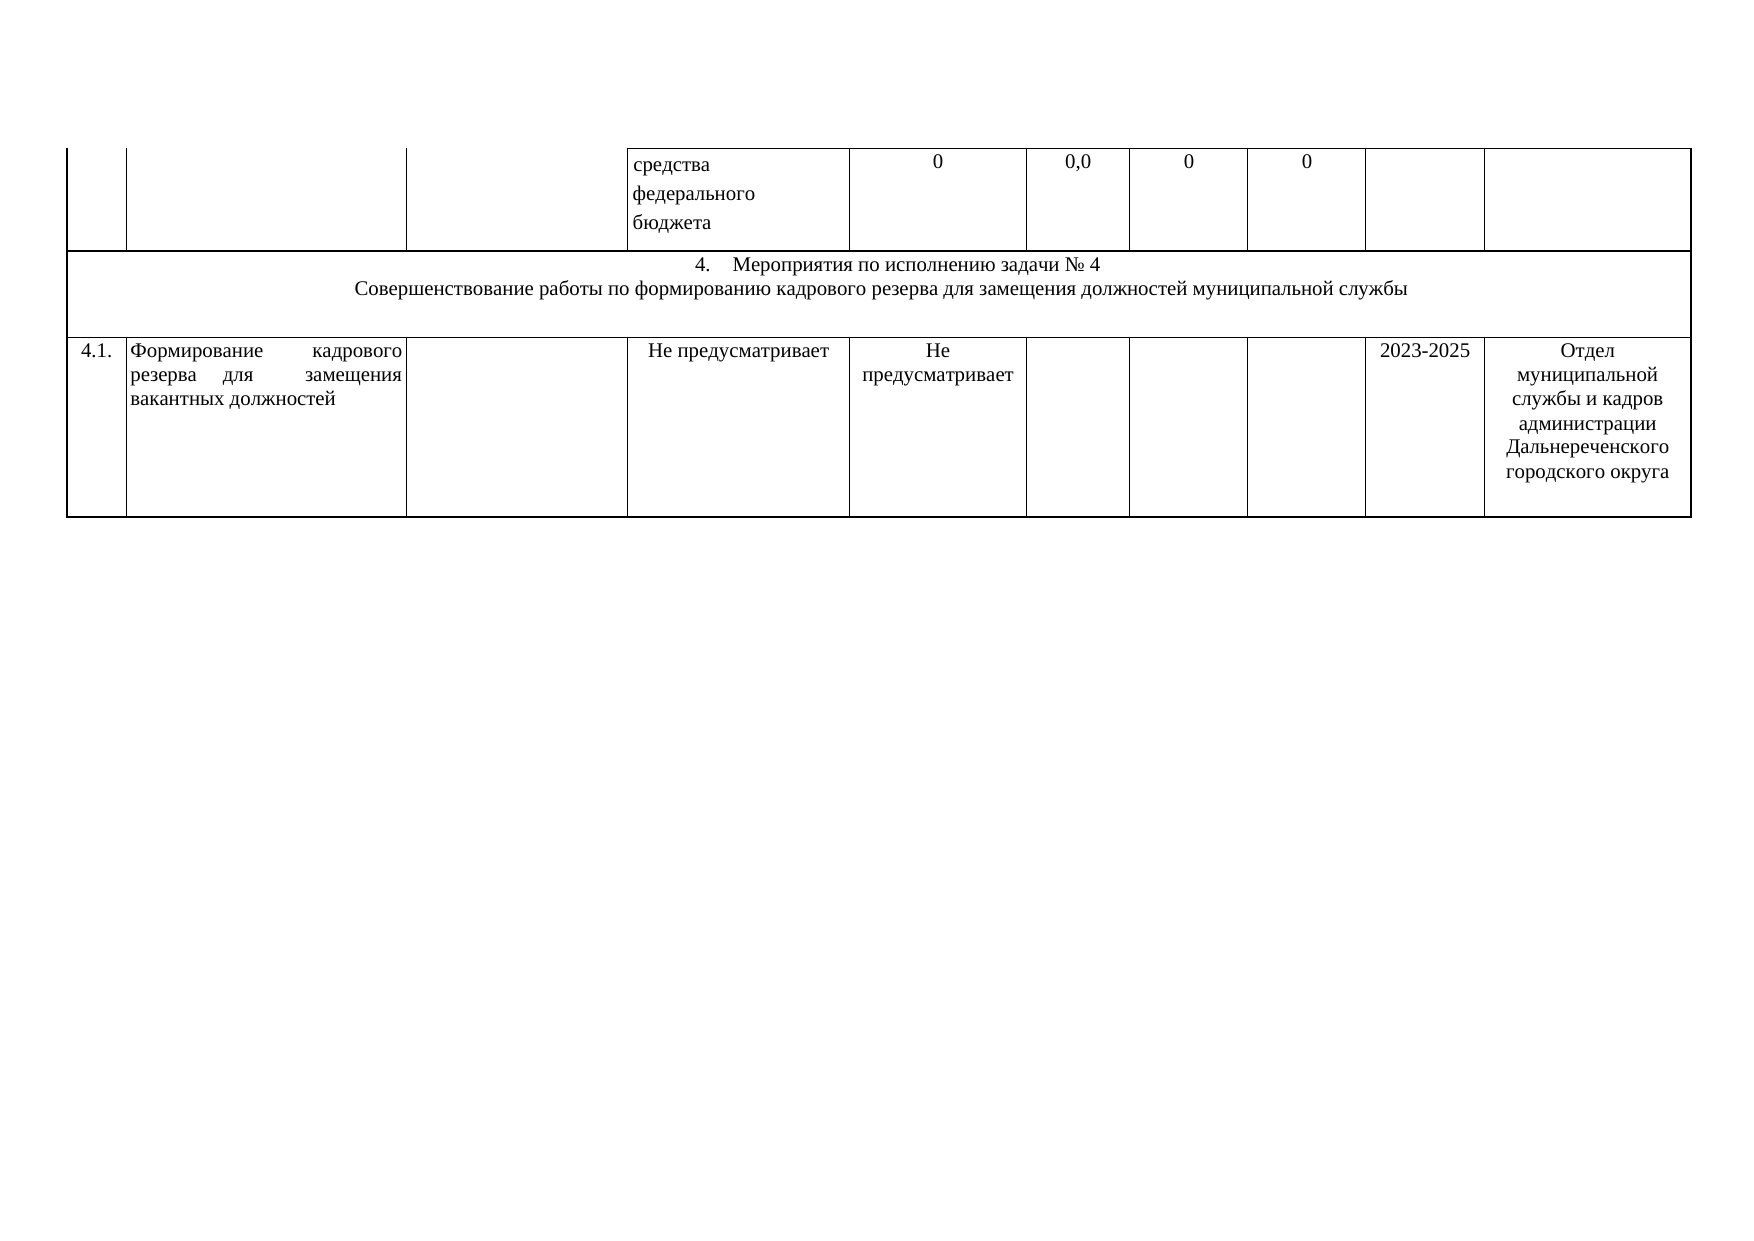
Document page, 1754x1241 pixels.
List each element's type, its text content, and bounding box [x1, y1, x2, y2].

table_cell [1027, 338, 1129, 516]
table_cell [1485, 149, 1690, 250]
table_cell Формирование кадрового резерва для замещения вакантных должностей [127, 338, 406, 516]
table_cell 2023-2025 [1366, 338, 1484, 516]
table_cell 4.1. [68, 338, 126, 516]
table_cell 0 [1248, 149, 1365, 250]
table_cell Мероприятия по исполнению задачи № 4 Совершенствование работы по формированию кадрового резерва для замещения должностей муниципальной службы [68, 252, 1690, 337]
table_cell 0,0 [1027, 149, 1129, 250]
table_cell [1366, 149, 1484, 250]
table_cell Не предусматривает [850, 338, 1026, 516]
table_cell 0 [1130, 149, 1247, 250]
table_cell Отдел муниципальной службы и кадров администрации Дальнереченского городского округа [1485, 338, 1690, 516]
table_cell [407, 338, 627, 516]
table_cell 0 [850, 149, 1026, 250]
table_cell [1248, 338, 1365, 516]
table_cell Не предусматривает [628, 338, 849, 516]
table_cell средства федерального бюджета [628, 149, 849, 250]
table_cell [1130, 338, 1247, 516]
